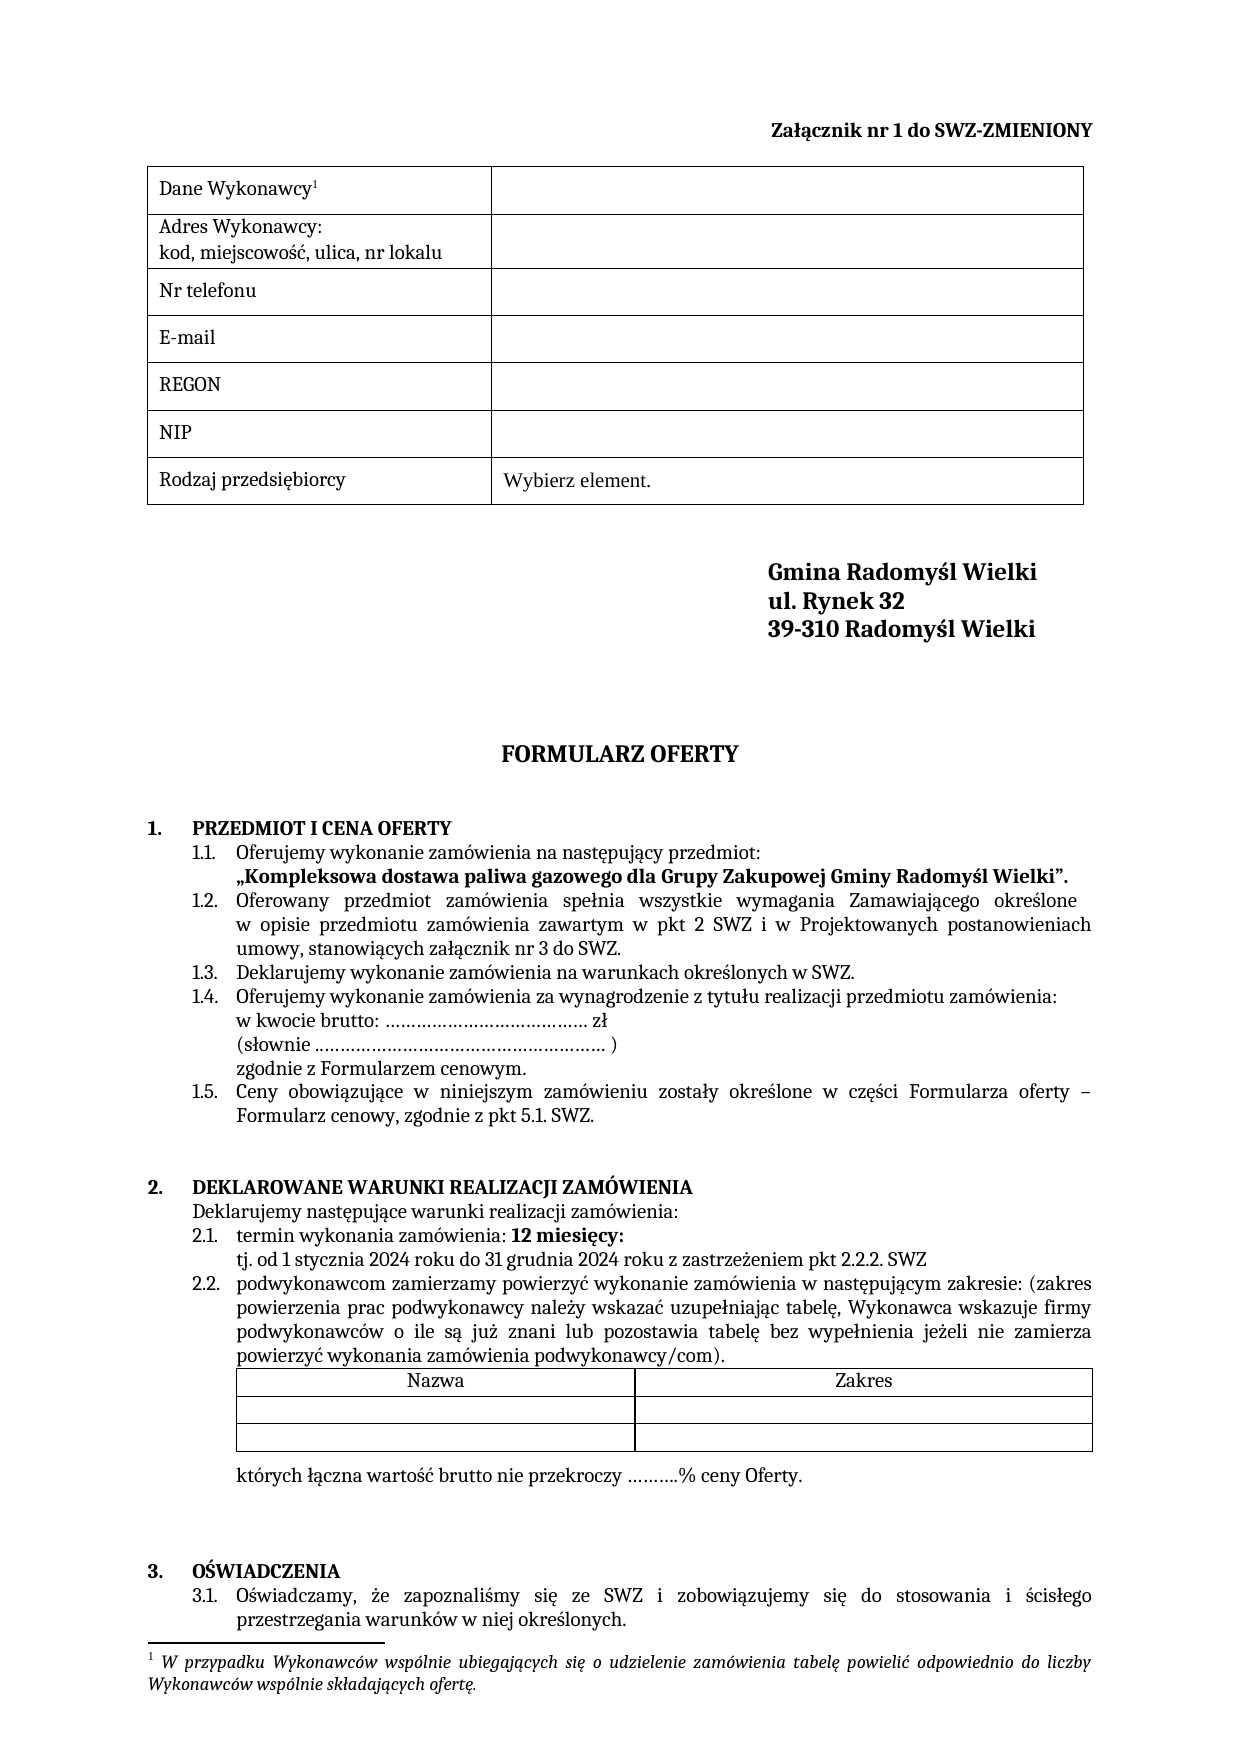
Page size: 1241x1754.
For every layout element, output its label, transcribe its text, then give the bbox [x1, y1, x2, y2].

list Deklarujemy wykonanie zamówienia na warunkach określonych w SWZ. [192, 960, 1093, 984]
list Oferujemy wykonanie zamówienia na następujący przedmiot: [192, 841, 1093, 864]
list Oferowany przedmiot zamówienia spełnia wszystkie wymagania Zamawiającego określone w opisie przedmiotu zamówienia zawartym w pkt 2 SWZ i w Projektowanych postanowieniach umowy, stanowiących załącznik nr 3 do SWZ. [192, 888, 1093, 960]
table_header [492, 167, 1083, 213]
list tj. od 1 stycznia 2024 roku do 31 grudnia 2024 roku z zastrzeżeniem pkt 2.2.2. SWZ [236, 1248, 1093, 1272]
list (słownie ..……………………………………………… ) [236, 1032, 1093, 1056]
table_header Dane Wykonawcy [148, 167, 491, 213]
list zgodnie z Formularzem cenowym. [236, 1056, 1093, 1080]
table_cell [492, 269, 1083, 315]
table_cell [492, 215, 1083, 268]
text Gmina Radomyśl Wielki [768, 558, 1093, 587]
text FORMULARZ OFERTY [148, 740, 1093, 769]
list Deklarujemy następujące warunki realizacji zamówienia: [192, 1200, 1093, 1224]
list DEKLAROWANE WARUNKI REALIZACJI ZAMÓWIENIA [148, 1176, 1093, 1200]
table_cell [636, 1397, 1092, 1423]
text Załącznik nr 1 do SWZ-ZMIENIONY [148, 118, 1093, 142]
list „Kompleksowa dostawa paliwa gazowego dla Grupy Zakupowej Gminy Radomyśl Wielki”. [236, 864, 1107, 888]
table_cell Rodzaj przedsiębiorcy [148, 458, 491, 504]
list PRZEDMIOT I CENA OFERTY [148, 817, 1093, 841]
list termin wykonania zamówienia: 12 miesięcy: [192, 1224, 1093, 1248]
text 39-310 Radomyśl Wielki [768, 615, 1093, 644]
table_cell [237, 1424, 634, 1451]
list Oświadczamy, że zapoznaliśmy się ze SWZ i zobowiązujemy się do stosowania i ścisłego przestrzegania warunków w niej określonych. [192, 1584, 1093, 1632]
table_cell [492, 363, 1083, 409]
table_cell Nr telefonu [148, 269, 491, 315]
text ul. Rynek 32 [768, 587, 1093, 615]
list podwykonawcom zamierzamy powierzyć wykonanie zamówienia w następującym zakresie: (zakres powierzenia prac podwykonawcy należy wskazać uzupełniając tabelę, Wykonawca wskazuje firmy podwykonawców o ile są już znani lub pozostawia tabelę bez wypełnienia jeżeli nie zamierza powierzyć wykonania zamówienia podwykonawcy/com). [192, 1272, 1093, 1368]
table_cell Adres Wykonawcy: kod, miejscowość, ulica, nr lokalu [148, 215, 491, 268]
table_header Zakres [636, 1369, 1092, 1396]
table_cell REGON [148, 363, 491, 409]
table_cell [636, 1424, 1092, 1451]
list Oferujemy wykonanie zamówienia za wynagrodzenie z tytułu realizacji przedmiotu zamówienia: [192, 984, 1093, 1008]
text których łączna wartość brutto nie przekroczy ……….% ceny Oferty. [236, 1464, 1093, 1488]
table_cell E-mail [148, 316, 491, 362]
list OŚWIADCZENIA [148, 1560, 1093, 1584]
table_header Nazwa [237, 1369, 634, 1396]
table_cell [492, 316, 1083, 362]
table_cell [237, 1397, 634, 1423]
table_cell [492, 411, 1083, 457]
list Ceny obowiązujące w niniejszym zamówieniu zostały określone w części Formularza oferty – Formularz cenowy, zgodnie z pkt 5.1. SWZ. [192, 1080, 1093, 1128]
list w kwocie brutto: ………………………………… zł [236, 1008, 1093, 1032]
table_cell NIP [148, 411, 491, 457]
